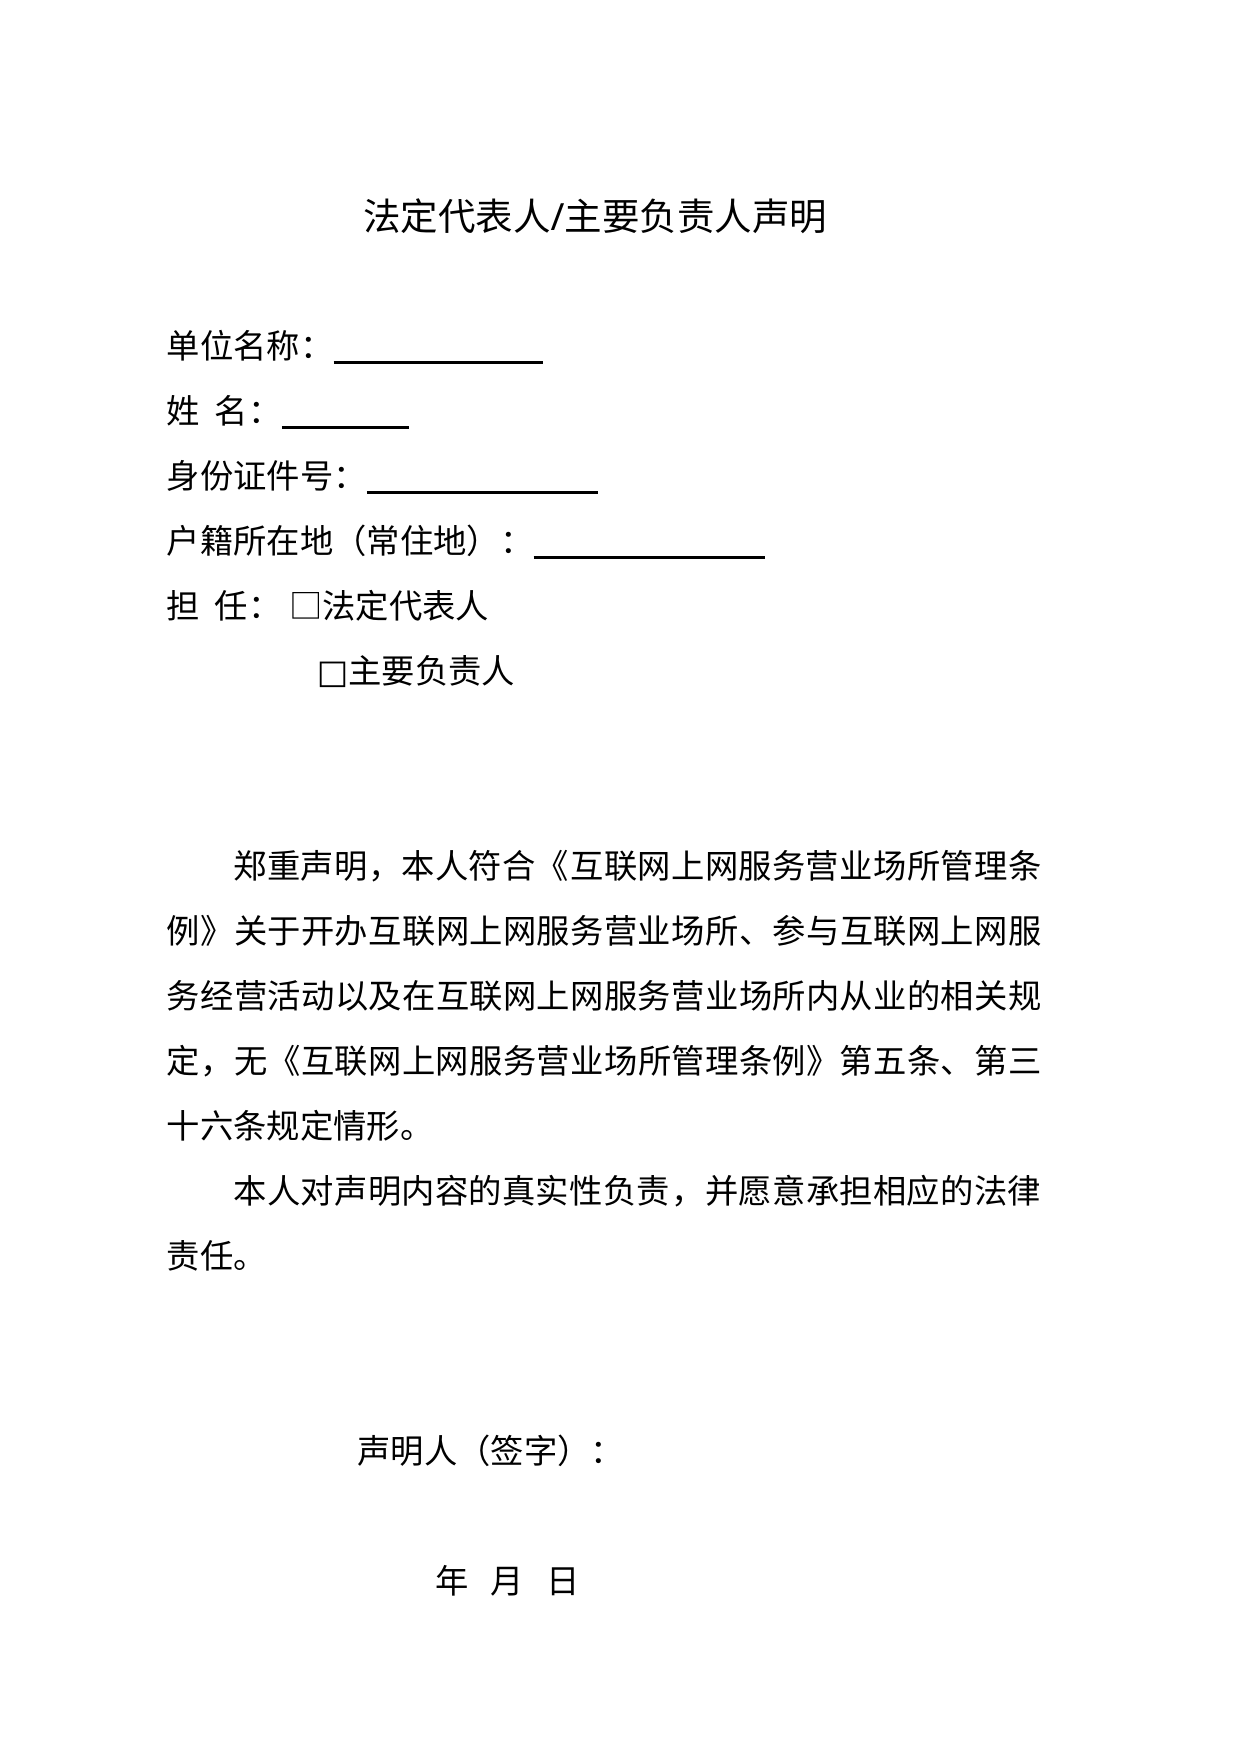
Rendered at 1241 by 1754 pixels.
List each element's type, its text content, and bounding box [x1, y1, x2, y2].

text 身份证件号： [167, 441, 1042, 506]
text 姓 名： [167, 376, 1042, 441]
text 年 月 日 [167, 1546, 1042, 1611]
text 郑重声明，本人符合《互联网上网服务营业场所管理条例》关于开办互联网上网服务营业场所、参与互联网上网服务经营活动以及在互联网上网服务营业场所内从业的相关规定，无《互联网上网服务营业场所管理条例》第五条、第三十六条规定情形。 [167, 831, 1042, 1156]
text 法定代表人/主要负责人声明 [167, 181, 1023, 246]
text □主要负责人 [167, 636, 1042, 701]
text 声明人（签字）： [167, 1416, 1042, 1481]
text 户籍所在地（常住地）： [167, 506, 1042, 571]
text 单位名称： [167, 311, 1042, 376]
text 本人对声明内容的真实性负责，并愿意承担相应的法律责任。 [167, 1156, 1042, 1286]
text 担 任： □法定代表人 [167, 571, 1042, 636]
